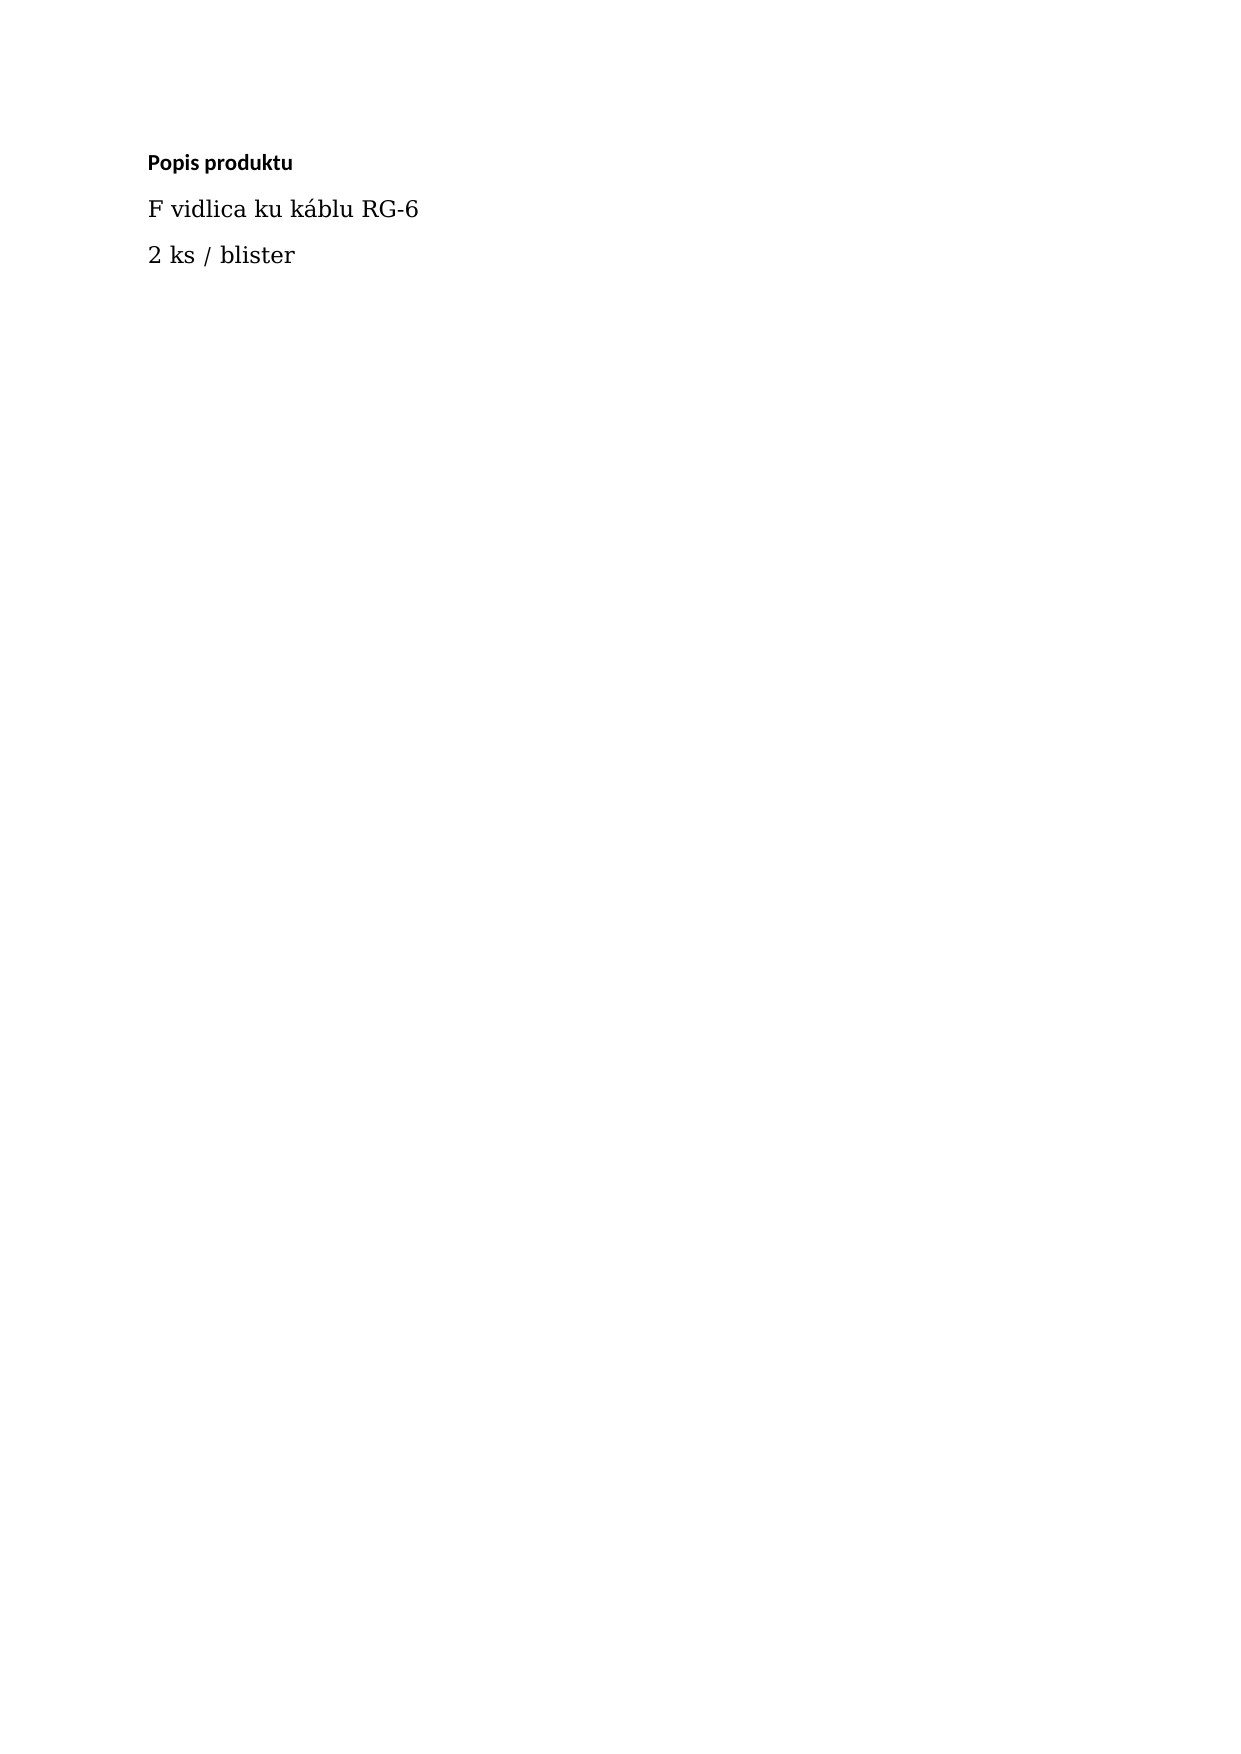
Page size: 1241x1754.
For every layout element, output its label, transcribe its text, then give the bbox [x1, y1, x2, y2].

text 2 ks / blister [148, 241, 1093, 268]
text F vidlica ku káblu RG-6 [148, 194, 1093, 222]
text Popis produktu [148, 148, 1093, 176]
